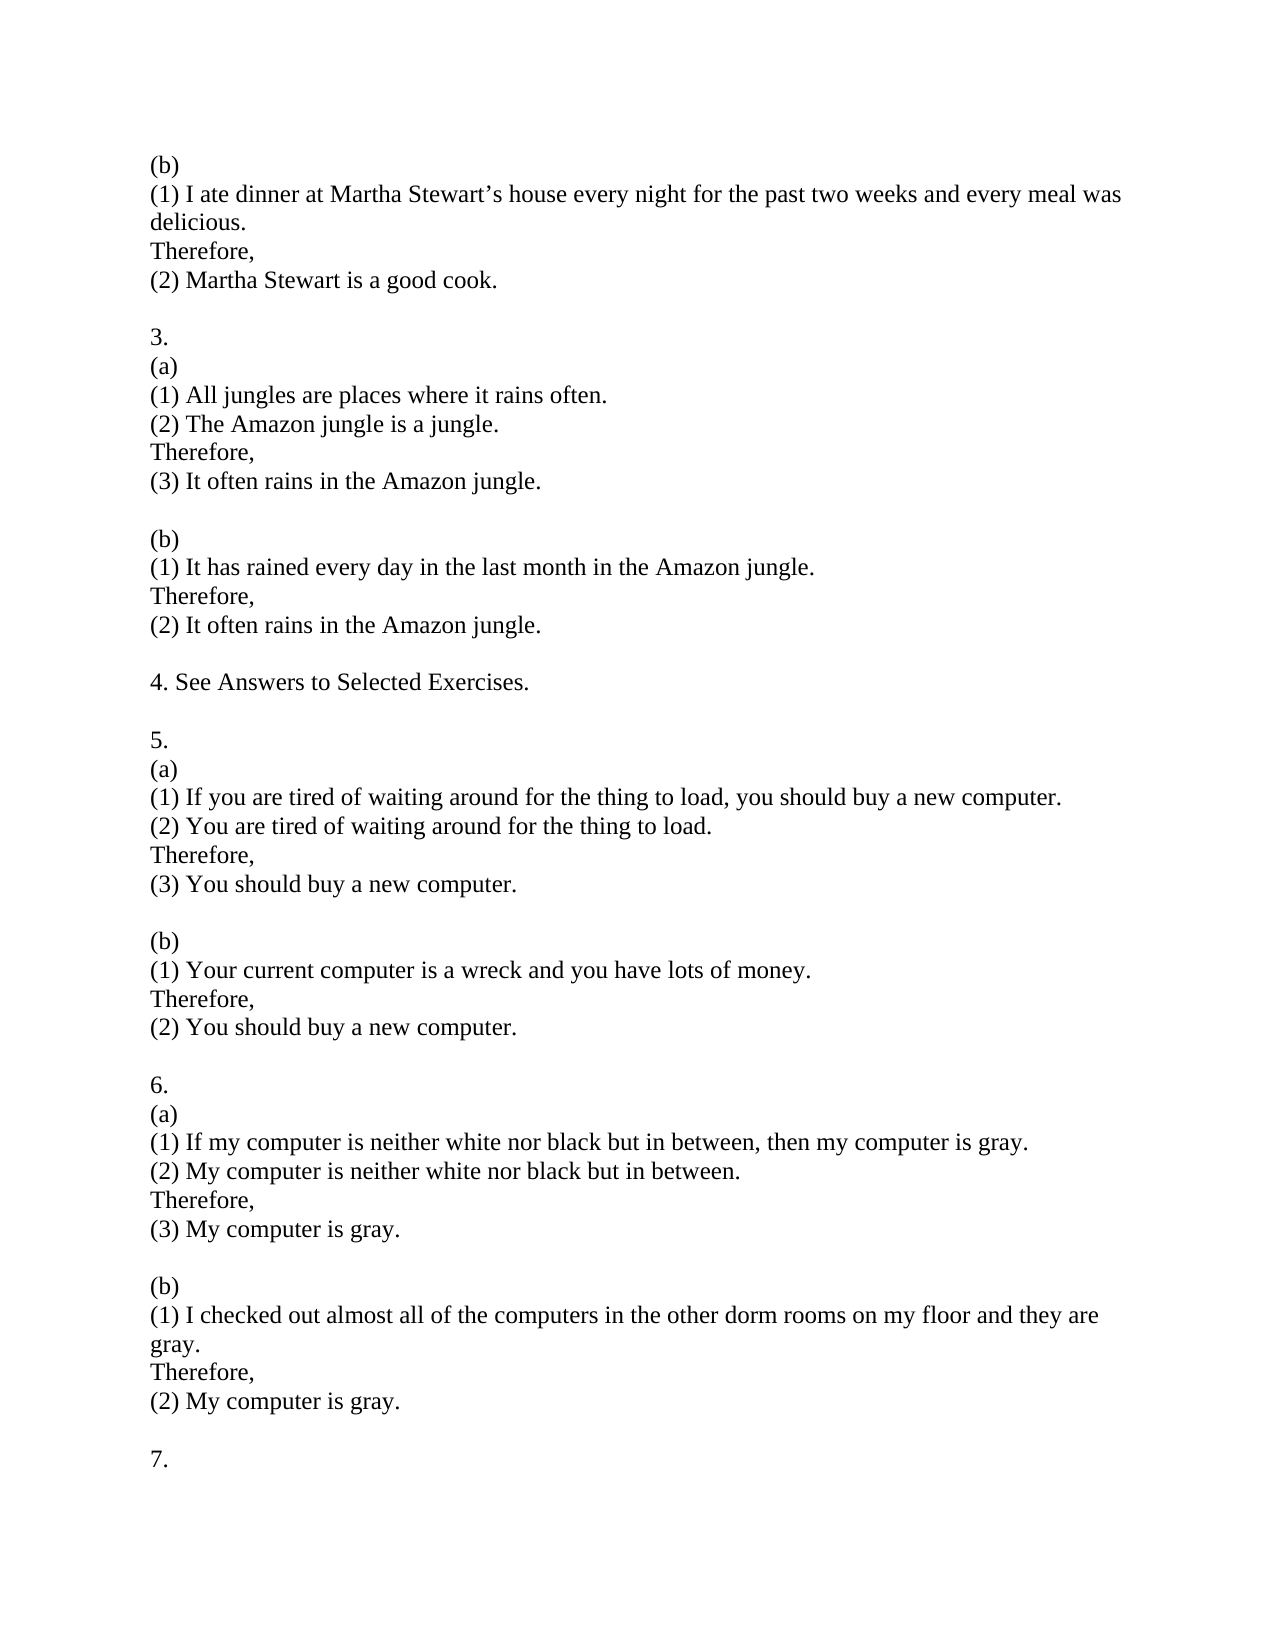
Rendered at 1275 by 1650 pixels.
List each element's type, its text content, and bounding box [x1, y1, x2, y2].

text 6. [150, 1070, 1125, 1099]
text (1) If my computer is neither white nor black but in between, then my computer is gray. [150, 1127, 1125, 1156]
text Therefore, [150, 236, 1125, 265]
text Therefore, [150, 1357, 1125, 1386]
text (2) My computer is gray. [150, 1386, 1125, 1415]
text (1) I ate dinner at Martha Stewart’s house every night for the past two weeks and every meal was delicious. [150, 179, 1125, 236]
text (1) Your current computer is a wreck and you have lots of money. [150, 955, 1125, 984]
text (a) [150, 1099, 1125, 1127]
text 3. [150, 322, 1125, 351]
text (1) I checked out almost all of the computers in the other dorm rooms on my floor and they are gray. [150, 1300, 1125, 1357]
text Therefore, [150, 984, 1125, 1012]
text Therefore, [150, 437, 1125, 466]
text (1) It has rained every day in the last month in the Amazon jungle. [150, 552, 1125, 581]
text (3) You should buy a new computer. [150, 869, 1125, 897]
text 5. [150, 725, 1125, 754]
text (1) All jungles are places where it rains often. [150, 380, 1125, 409]
text 7. [150, 1444, 1125, 1472]
text (2) My computer is neither white nor black but in between. [150, 1156, 1125, 1185]
text (b) [150, 1271, 1125, 1300]
text (2) You should buy a new computer. [150, 1012, 1125, 1041]
text (a) [150, 754, 1125, 782]
text (2) Martha Stewart is a good cook. [150, 265, 1125, 294]
text Therefore, [150, 1185, 1125, 1214]
text Therefore, [150, 840, 1125, 869]
text (3) My computer is gray. [150, 1214, 1125, 1242]
text (b) [150, 524, 1125, 552]
text Therefore, [150, 581, 1125, 610]
text (1) If you are tired of waiting around for the thing to load, you should buy a new computer. [150, 782, 1125, 811]
text (a) [150, 351, 1125, 380]
text (2) The Amazon jungle is a jungle. [150, 409, 1125, 437]
text (b) [150, 150, 1125, 179]
text (2) You are tired of waiting around for the thing to load. [150, 811, 1125, 840]
text 4. See Answers to Selected Exercises. [150, 667, 1125, 696]
text (2) It often rains in the Amazon jungle. [150, 610, 1125, 639]
text (b) [150, 926, 1125, 955]
text (3) It often rains in the Amazon jungle. [150, 466, 1125, 495]
